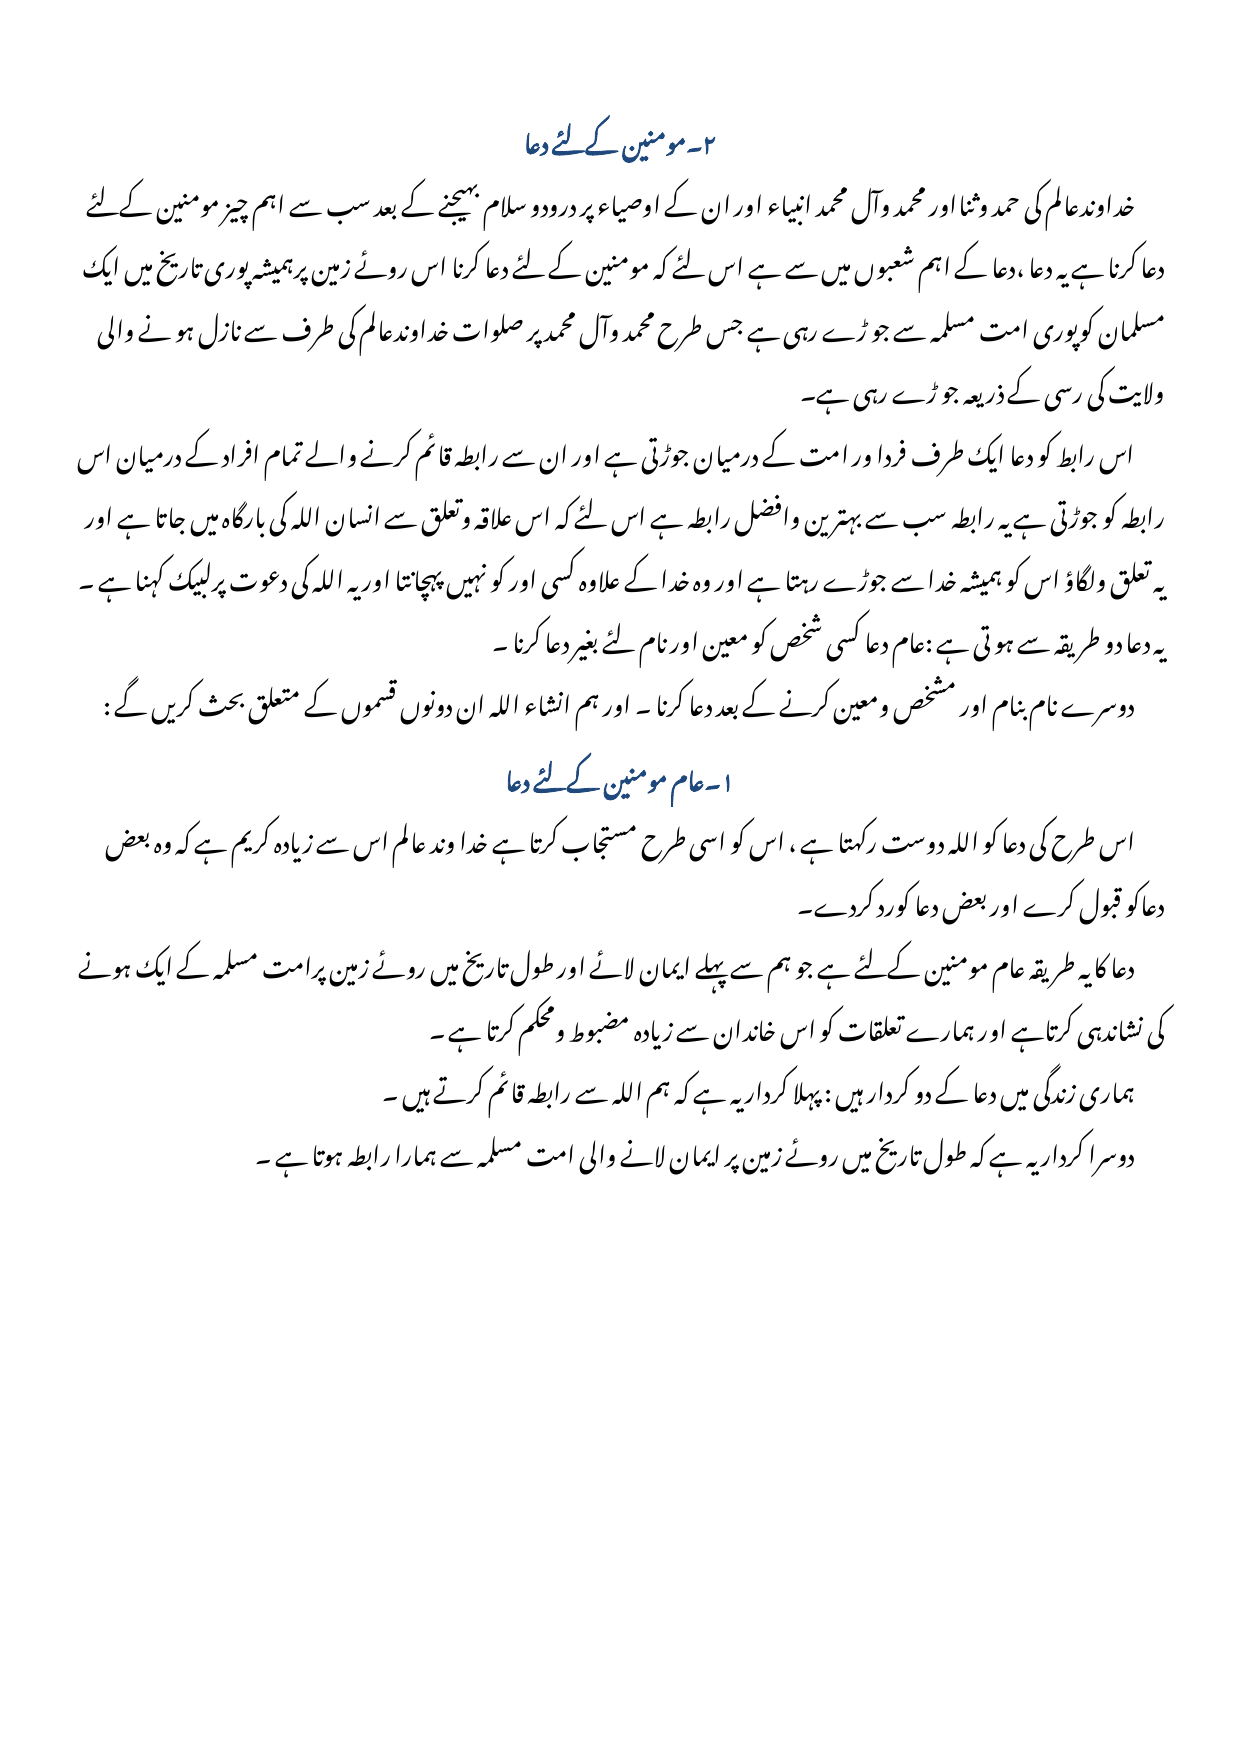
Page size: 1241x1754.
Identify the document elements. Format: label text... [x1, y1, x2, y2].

text خداوندعالم کی حمد وثنااور محمد وآل محمد انبياء اور ان کے اوصياء پر درودو سلام بهيجنے کے بعد سب سے اہم چيز مومنين کےلئے دعا کرنا ہے یہ دعا ،دعا کے اہم شعبوں ميں سے ہے اس لئے کہ مومنين کے لئے دعا کرنا اس روئے زمين پرہميشہ پوری تاریخ ميں ایک مسلمان کوپوری امت مسلمہ سے جو ڑے رہی ہے جس طرح محمد وآل محمد پر صلوات خداوندعالم کی طرف سے نازل ہو نے والی ولایت کی رسی کے ذریعہ جو ڑے رہی ہے۔ [75, 169, 1165, 419]
text اس رابط کو دعا ایک طرف فردا ور امت کے درميان جوڑتی ہے اور ان سے رابطہ قائم کرنے والے تمام افراد کے درميان اس رابطہ کو جوڑتی ہے یہ رابطہ سب سے بہترین وافضل رابطہ ہے اس لئے کہ اس علاقہ وتعلق سے انسان الله کی بارگاہ ميں جاتا ہے اور یہ تعلق ولگاؤ اس کو ہميشہ خدا سے جوڑے رہتا ہے اور وہ خدا کے علاوہ کسی اور کو نہيں پہچانتا اور یہ الله کی دعوت پرلبيک کہنا ہے ۔یہ دعا دو طریقہ سے ہو تی ہے :عام دعا کسی شخص کو معين اور نام لئے بغير دعا کرنا ۔ [75, 419, 1165, 669]
subtitle ١۔عام مومنين کےلئے دعا [75, 744, 1165, 806]
text ہماری زندگی ميں دعا کے دو کردار ہيں : پہلا کردار یہ ہے کہ ہم الله سے رابطہ قائم کرتے ہيں ۔ [75, 1056, 1165, 1119]
text دوسرے نام بنام اور مشخص ومعين کرنے کے بعد دعا کرنا ۔ اور ہم انشاء الله ان دونوں قسموں کے متعلق بحث کریں گے : [75, 669, 1165, 731]
text دوسرا کردار یہ ہے کہ طول تاریخ ميں روئے زمين پر ایمان لانے والی امت مسلمہ سے ہمارا رابطہ ہوتا ہے ۔ [75, 1119, 1165, 1181]
subtitle ٢۔مومنين کےلئے دعا [75, 106, 1165, 169]
text دعا کا یہ طریقہ عام مومنين کےلئے ہے جو ہم سے پہلے ایمان لائے اور طول تاریخ ميں روئے زمين پرامت مسلمہ کے ایک ہونے کی نشاندہی کرتاہے اور ہمارے تعلقات کو اس خاندان سے زیادہ مضبوط ومحکم کرتا ہے ۔ [75, 931, 1165, 1056]
text اس طرح کی دعا کو الله دوست رکهتا ہے ، اس کو اسی طرح مستجاب کرتا ہے خدا وند عالم اس سے زیادہ کریم ہے کہ وہ بعض دعاکو قبول کرے اور بعض دعا کورد کردے۔ [75, 806, 1165, 931]
